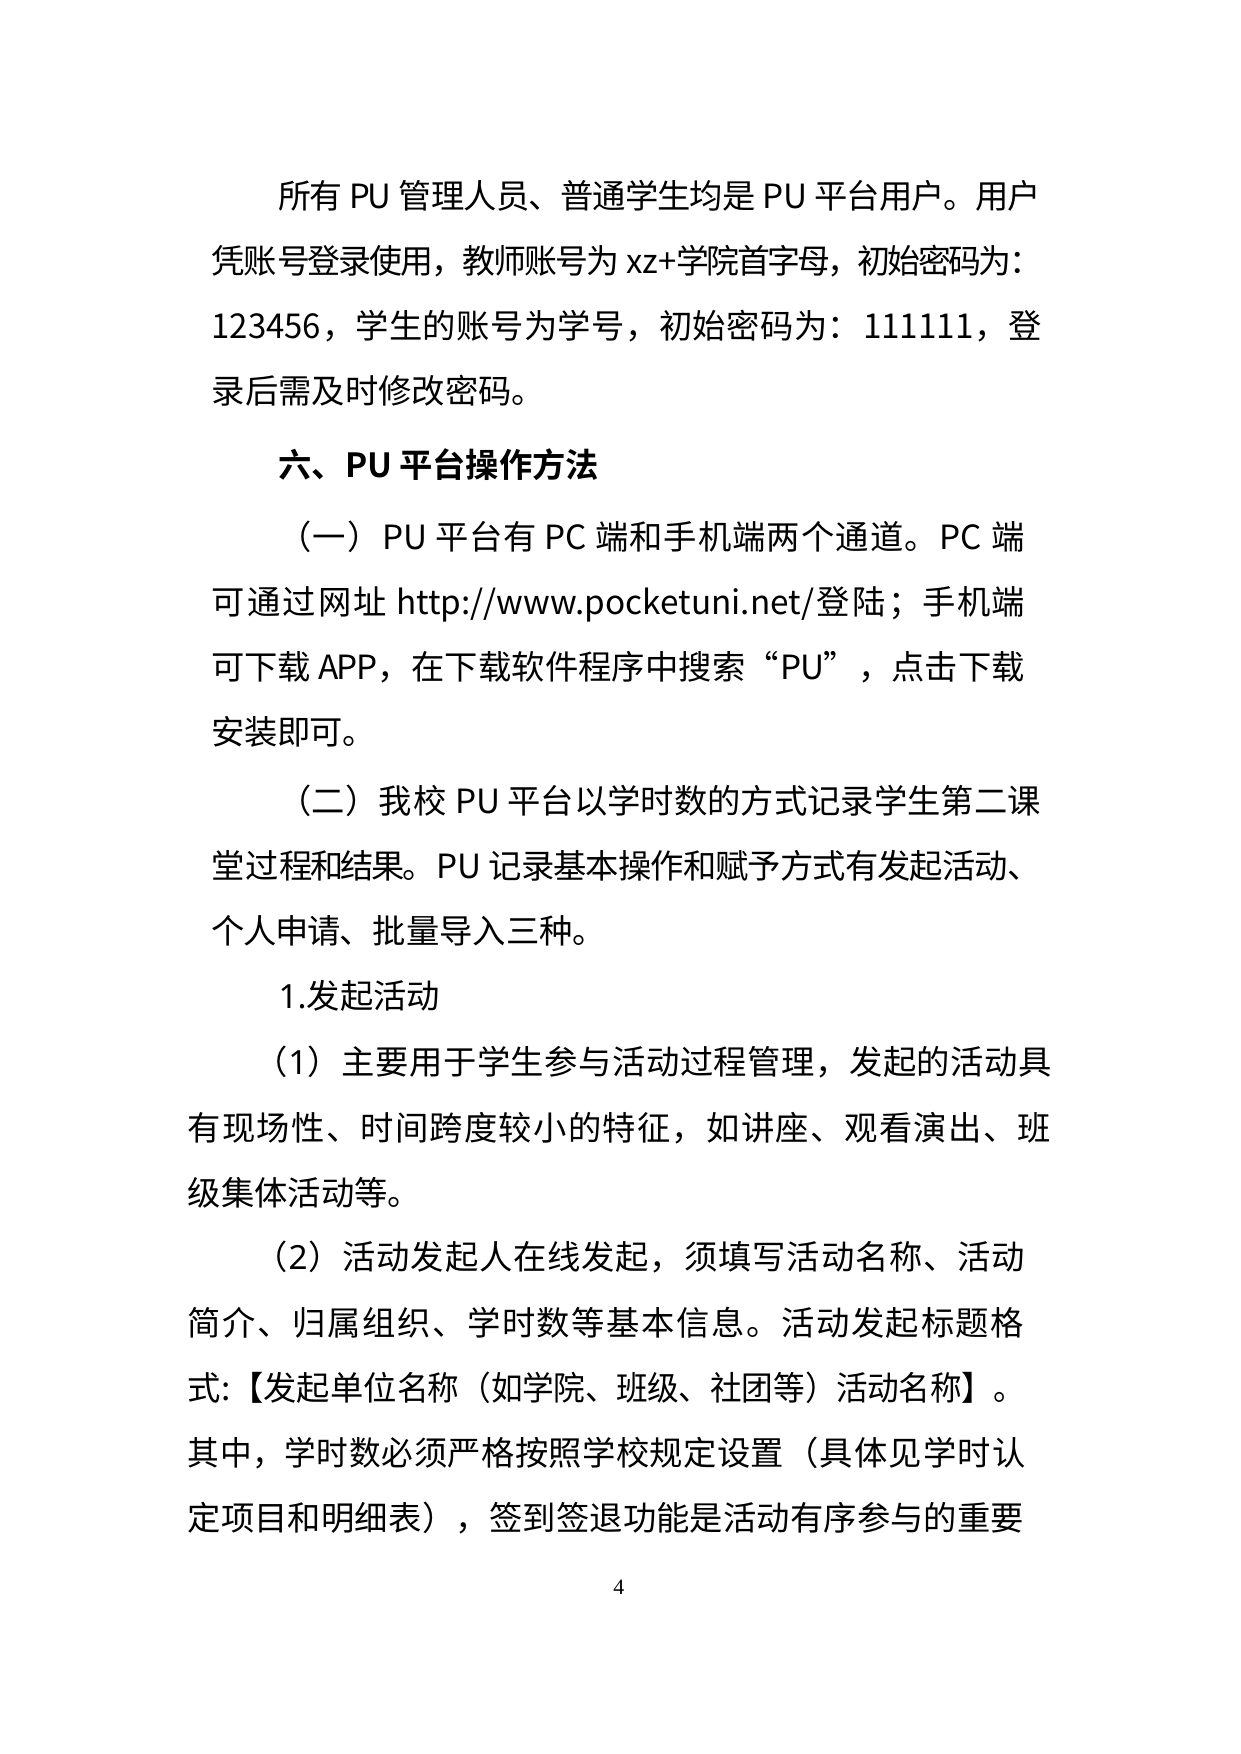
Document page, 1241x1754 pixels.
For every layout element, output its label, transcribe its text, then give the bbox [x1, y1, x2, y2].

text （二）我校PU平台以学时数的方式记录学生第二课堂过程和结果。PU记录基本操作和赋予方式有发起活动、个人申请、批量导入三种。 [211, 767, 1041, 962]
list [187, 1223, 1025, 1548]
text 所有PU管理人员、普通学生均是PU平台用户。用户凭账号登录使用，教师账号为xz+学院首字母，初始密码为：123456，学生的账号为学号，初始密码为：111111，登录后需及时修改密码。 [211, 162, 1042, 422]
subtitle 六、PU平台操作方法 [278, 430, 1053, 495]
text （一）PU平台有PC端和手机端两个通道。PC 端可通过网址http://www.pocketuni.net/登陆；手机端可下载APP，在下载软件程序中搜索“PU”，点击下载安装即可。 [211, 502, 1025, 762]
list 1.发起活动 [278, 962, 1053, 1027]
list （1）主要用于学生参与活动过程管理，发起的活动具有现场性、时间跨度较小的特征，如讲座、观看演出、班级集体活动等。 [187, 1028, 1053, 1223]
